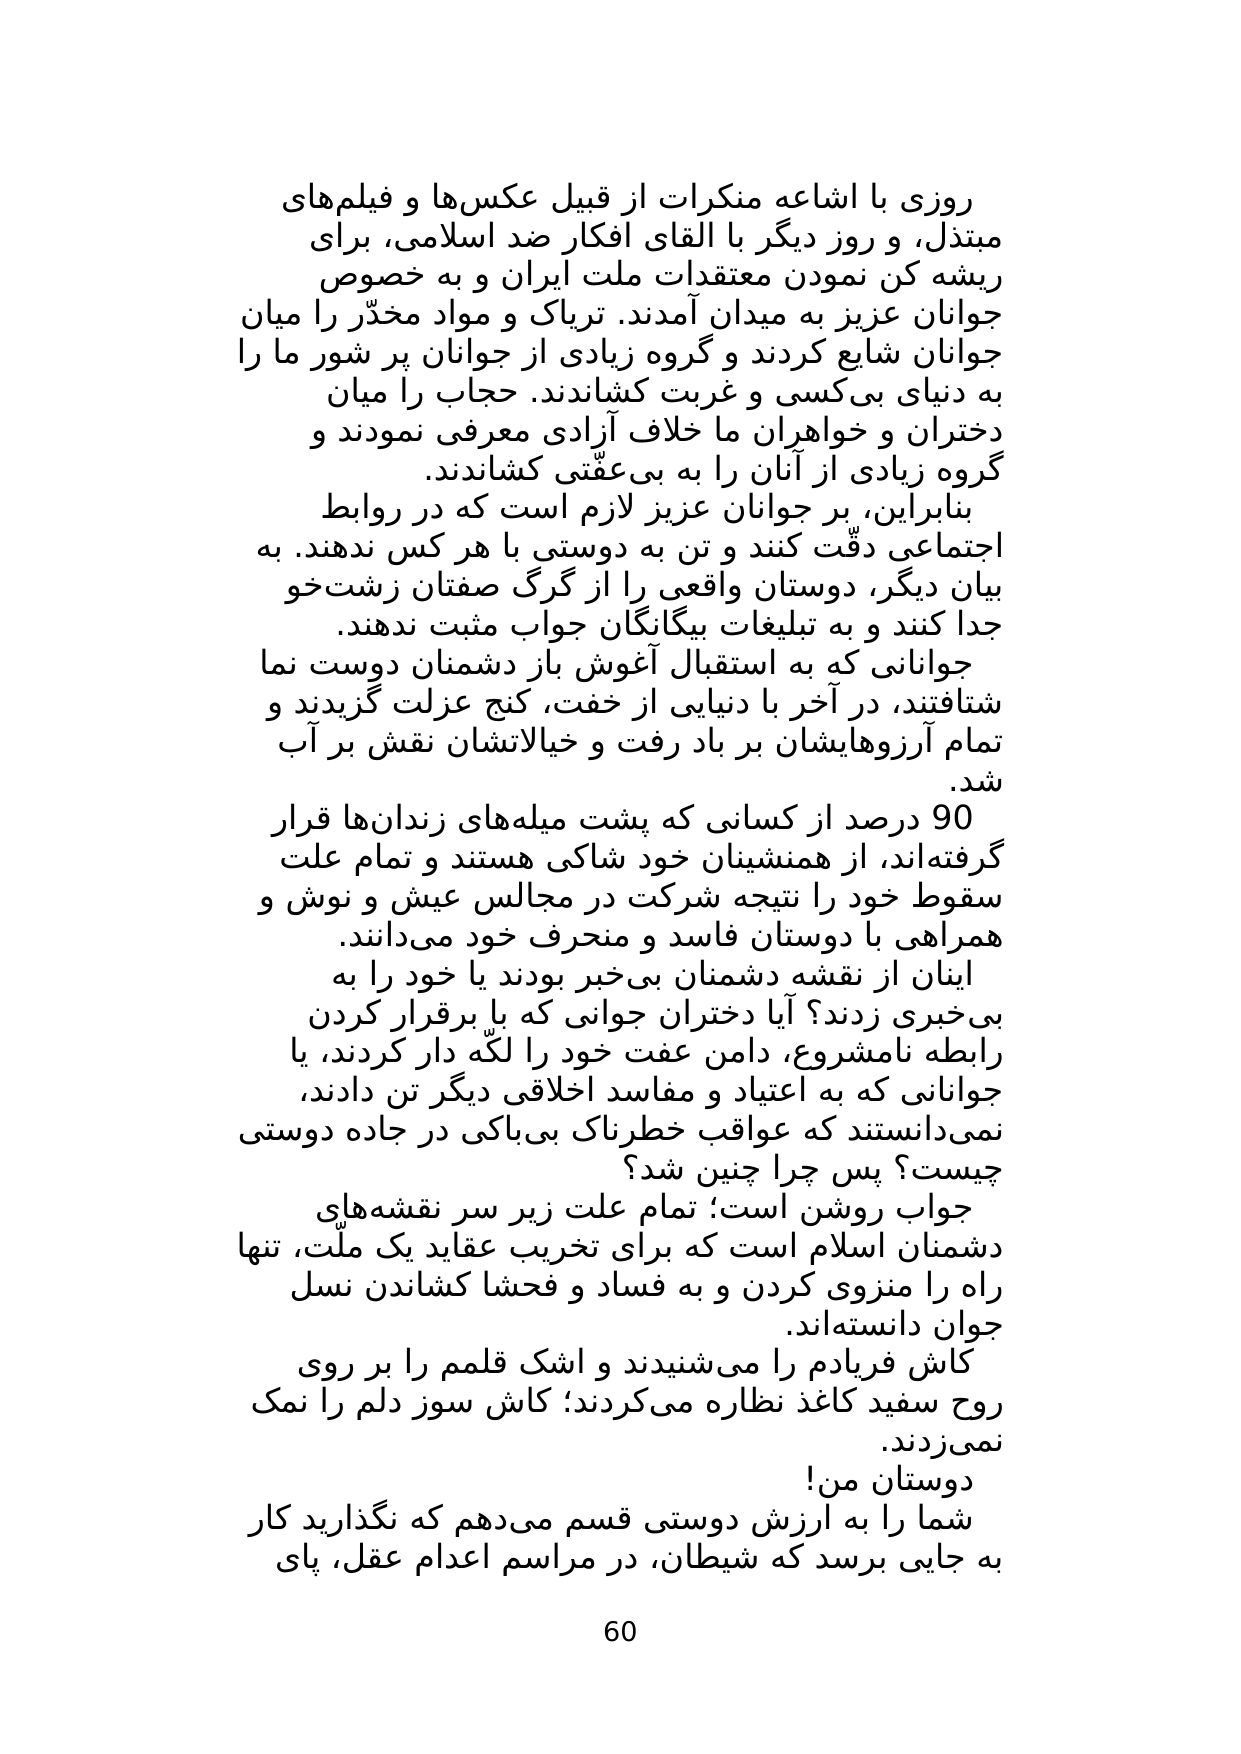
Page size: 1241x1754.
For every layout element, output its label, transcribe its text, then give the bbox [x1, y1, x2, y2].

text جواب روشن است؛ تمام علت زیر سر نقشه‌های دشمنان اسلام است که برای تخریب عقاید یک ملّت، تنها راه را منزوی کردن و به فساد و فحشا کشاندن نسل جوان دانسته‌اند. [236, 1187, 1004, 1343]
text بنابراین، بر جوانان عزیز لازم است که در روابط اجتماعی دقّت کنند و تن به دوستی با هر کس ندهند. به بیان دیگر، دوستان واقعی را از گرگ صفتان زشت‌خو جدا کنند و به تبلیغات بیگانگان جواب مثبت ندهند. [236, 488, 1004, 643]
text دوستان من! [236, 1459, 1004, 1498]
text جوانانی که به استقبال آغوش باز دشمنان دوست نما شتافتند، در آخر با دنیایی از خفت، کنج عزلت گزیدند و تمام آرزوهایشان بر باد رفت و خیالاتشان نقش بر آب شد. [236, 643, 1004, 799]
text روزی با اشاعه منکرات از قبیل عکس‌ها و فیلم‌های مبتذل، و روز دیگر با القای افکار ضد اسلامی، برای ریشه کن نمودن معتقدات ملت ایران و به خصوص جوانان عزیز به میدان آمدند. تریاک و مواد مخدّر را میان جوانان شایع کردند و گروه زیادی از جوانان پر شور ما را به دنیای بی‌کسی و غربت کشاندند. حجاب را میان دختران و خواهران ما خلاف آزادی معرفی نمودند و گروه زیادی از آنان را به بی‌عفّتی کشاندند. [236, 177, 1004, 488]
text اینان از نقشه دشمنان بی‌خبر بودند یا خود را به بی‌خبری زدند؟ آیا دختران جوانی که با برقرار کردن رابطه نامشروع، دامن عفت خود را لکّه دار کردند، یا جوانانی که به اعتیاد و مفاسد اخلاقی دیگر تن دادند، نمی‌دانستند که عواقب خطرناک بی‌باکی در جاده دوستی چیست؟ پس چرا چنین شد؟ [236, 954, 1004, 1187]
text کاش فریادم را می‌شنیدند و اشک قلمم را بر روی روح سفید کاغذ نظاره می‌کردند؛ کاش سوز دلم را نمک نمی‌زدند. [236, 1343, 1004, 1459]
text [236, 1498, 1004, 1576]
text 90 درصد از کسانی که پشت میله‌های زندان‌ها قرار گرفته‌اند، از همنشینان خود شاکی هستند و تمام علت سقوط خود را نتیجه شرکت در مجالس عیش و نوش و همراهی با دوستان فاسد و منحرف خود می‌دانند. [236, 799, 1004, 954]
